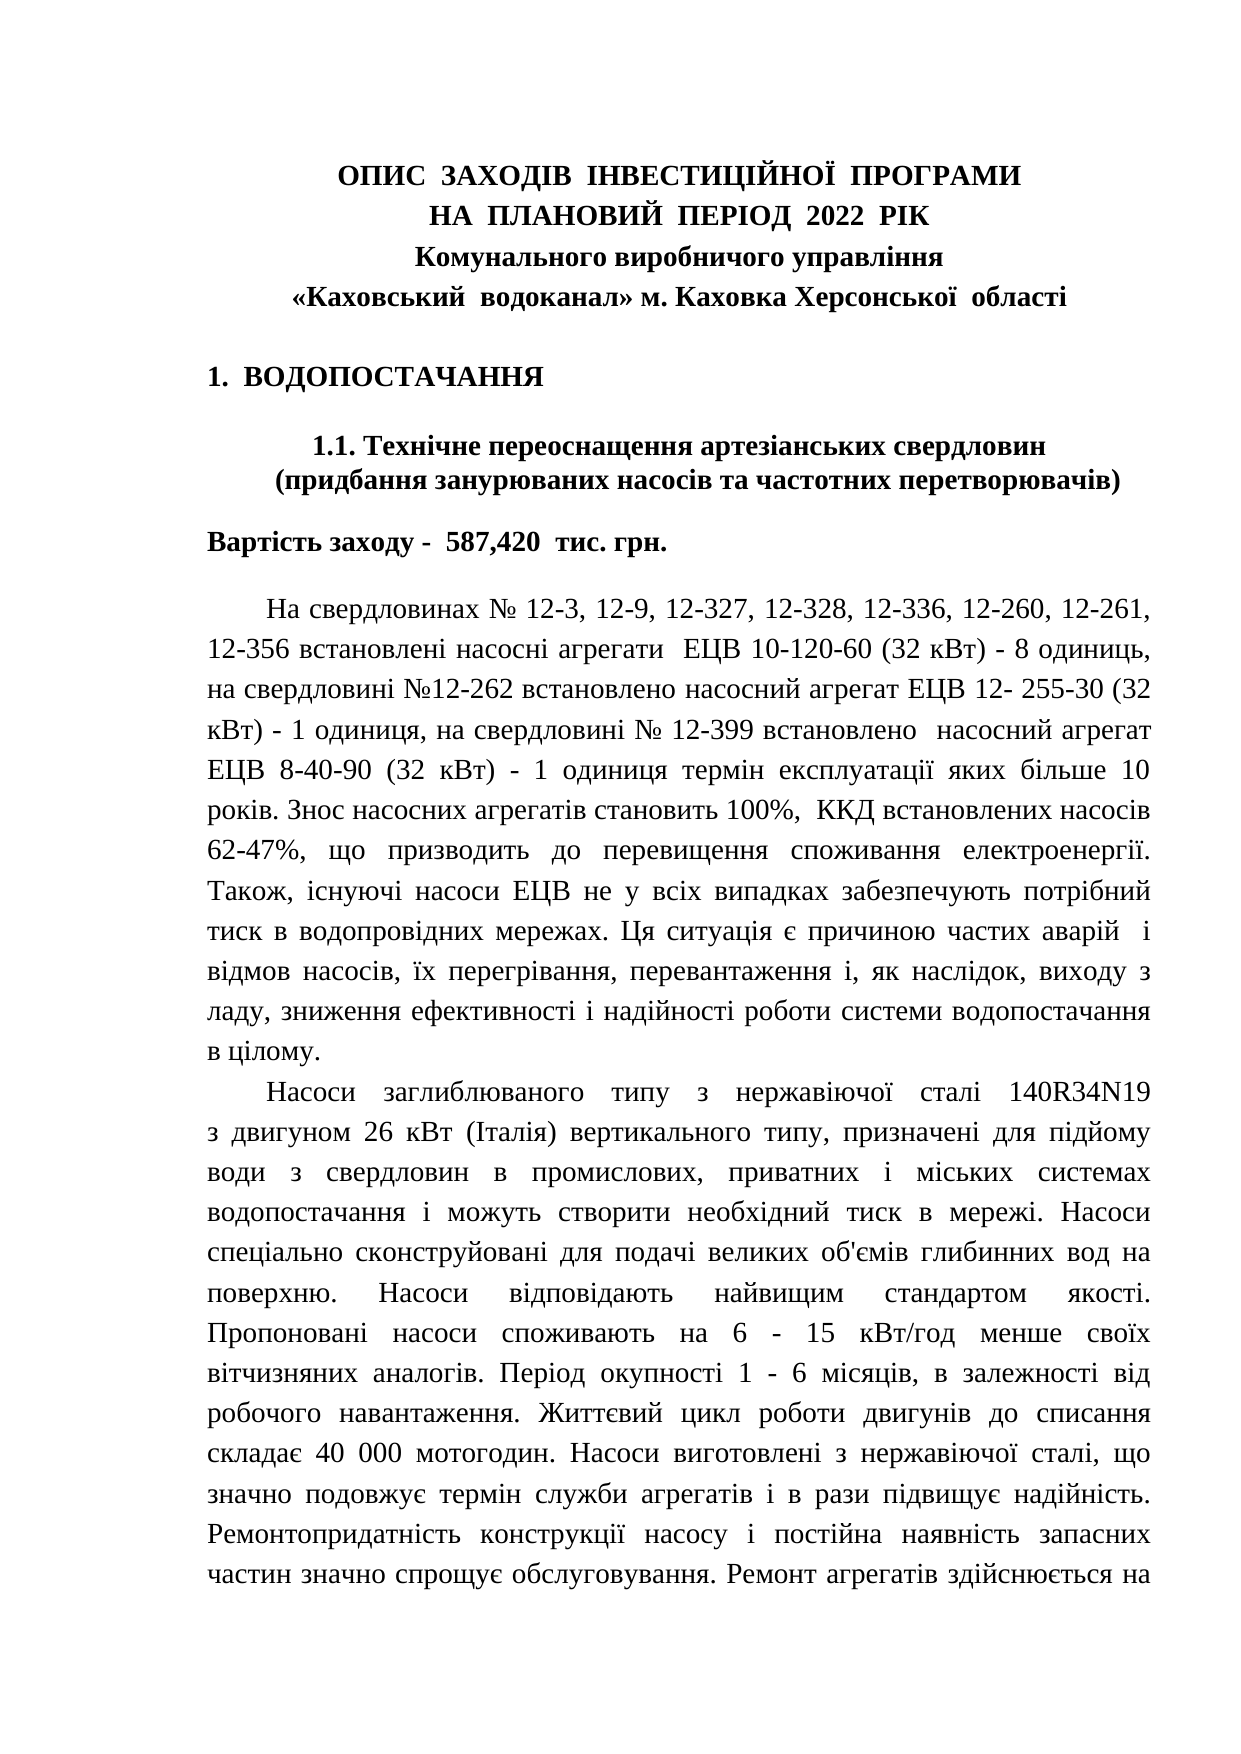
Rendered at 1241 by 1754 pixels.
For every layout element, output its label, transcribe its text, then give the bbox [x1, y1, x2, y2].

text Комунального виробничого управління [207, 239, 1152, 272]
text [207, 1074, 1152, 1590]
text НА ПЛАНОВИЙ ПЕРІОД 2022 РІК [207, 198, 1152, 232]
text 1. ВОДОПОСТАЧАННЯ [207, 359, 1152, 393]
text На свердловинах № 12-3, 12-9, 12-327, 12-328, 12-336, 12-260, 12-261, 12-356 встановлені насосні агрегати ЕЦВ 10-120-60 (32 кВт) - 8 одиниць, на свердловині №12-262 встановлено насосний агрегат ЕЦВ 12- 255-30 (32 кВт) - 1 одиниця, на свердловині № 12-399 встановлено насосний агрегат ЕЦВ 8-40-90 (32 кВт) - 1 одиниця термін експлуатації яких більше 10 років. Знос насосних агрегатів становить 100%, ККД встановлених насосів 62-47%, що призводить до перевищення споживання електроенергії. Також, існуючі насоси ЕЦВ не у всіх випадках забезпечують потрібний тиск в водопровідних мережах. Ця ситуація є причиною частих аварій і відмов насосів, їх перегрівання, перевантаження і, як наслідок, виходу з ладу, зниження ефективності і надійності роботи системи водопостачання в цілому. [207, 591, 1152, 1067]
text «Каховський водоканал» м. Каховка Херсонської області [207, 279, 1152, 312]
text 1.1. Технічне переоснащення артезіанських свердловин [207, 428, 1152, 462]
text Вартість заходу - 587,420 тис. грн. [207, 524, 1152, 558]
text ОПИС ЗАХОДІВ ІНВЕСТИЦІЙНОЇ ПРОГРАМИ [207, 158, 1152, 192]
list (придбання занурюваних насосів та частотних перетворювачів) [207, 462, 1152, 495]
